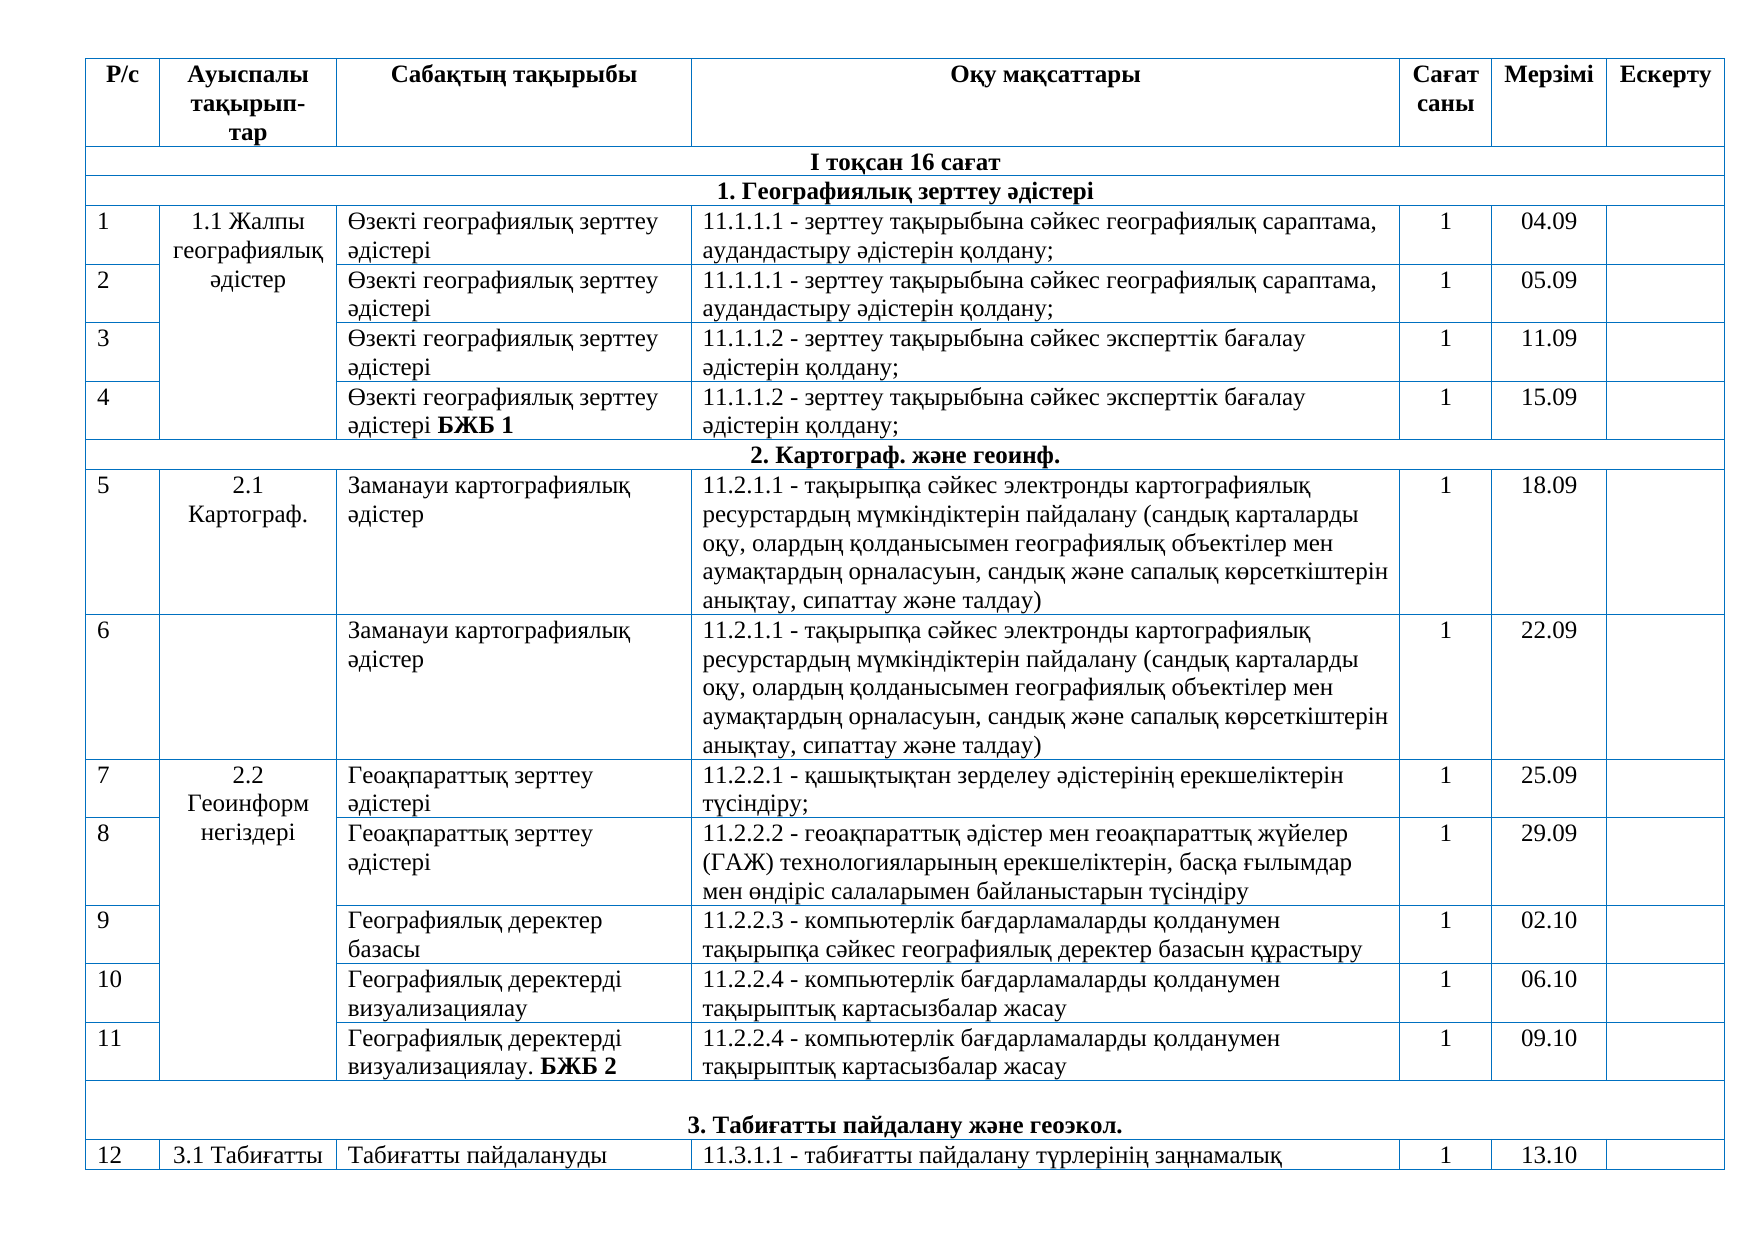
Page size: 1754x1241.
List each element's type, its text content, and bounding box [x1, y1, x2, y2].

table_cell 11.2.2.3 - компьютерлік бағдарламаларды қолданумен тақырыпқа сәйкес географиялық деректер базасын құрастыру [692, 906, 1399, 963]
table_header Оқу мақсаттары [692, 59, 1399, 146]
table_cell 09.10 [1492, 1023, 1606, 1080]
table_cell І тоқсан 16 сағат [86, 147, 1724, 175]
table_cell [1607, 964, 1724, 1022]
table_cell 1. Географиялық зерттеу әдістері [86, 176, 1724, 205]
table_cell [160, 615, 336, 759]
table_cell Географиялық деректерді визуализациялау [337, 964, 691, 1022]
table_cell [1607, 818, 1724, 904]
table_cell 18.09 [1492, 470, 1606, 614]
table_cell Заманауи картографиялық әдістер [337, 470, 691, 614]
table_cell 6 [86, 615, 159, 759]
table_cell 11.2.2.4 - компьютерлік бағдарламаларды қолданумен тақырыптық картасызбалар жасау [692, 964, 1399, 1022]
table_cell 11.1.1.1 - зерттеу тақырыбына сәйкес географиялық сараптама, аудандастыру әдістерін қолдану; [692, 265, 1399, 322]
table_cell [1607, 1023, 1724, 1080]
table_cell 04.09 [1492, 206, 1606, 264]
table_cell 1 [1400, 323, 1491, 381]
table_cell 06.10 [1492, 964, 1606, 1022]
table_cell 1 [1400, 964, 1491, 1022]
table_cell 1 [1400, 818, 1491, 904]
table_cell [1607, 760, 1724, 817]
table_cell 11.2.2.1 - қашықтықтан зерделеу әдістерінің ерекшеліктерін түсіндіру; [692, 760, 1399, 817]
table_cell 02.10 [1492, 906, 1606, 963]
table_cell 3. Табиғатты пайдалану және геоэкол. [86, 1081, 1724, 1139]
table_cell 1 [1400, 906, 1491, 963]
table_cell 1 [1400, 265, 1491, 322]
table_cell 11.2.1.1 - тақырыпқа сәйкес электронды картографиялық ресурстардың мүмкіндіктерін пайдалану (сандық карталарды оқу, олардың қолданысымен географиялық объектілер мен аумақтардың орналасуын, сандық және сапалық көрсеткіштерін анықтау, сипаттау және талдау) [692, 615, 1399, 759]
table_cell 05.09 [1492, 265, 1606, 322]
table_cell 1 [1400, 1140, 1491, 1168]
table_cell [1607, 323, 1724, 381]
table_cell 1 [1400, 382, 1491, 439]
table_cell 11.1.1.2 - зерттеу тақырыбына сәйкес эксперттік бағалау әдістерін қолдану; [692, 382, 1399, 439]
table_header Ескерту [1607, 59, 1724, 146]
table_cell 11.2.2.4 - компьютерлік бағдарламаларды қолданумен тақырыптық картасызбалар жасау [692, 1023, 1399, 1080]
table_header Ауыспалы тақырып- тар [160, 59, 336, 146]
table_cell 11.1.1.1 - зерттеу тақырыбына сәйкес географиялық сараптама, аудандастыру әдістерін қолдану; [692, 206, 1399, 264]
table_cell 22.09 [1492, 615, 1606, 759]
table_cell Өзекті географиялық зерттеу әдістері [337, 323, 691, 381]
table_cell 29.09 [1492, 818, 1606, 904]
table_cell 11 [86, 1023, 159, 1080]
table_header Сағат саны [1400, 59, 1491, 146]
table_cell 7 [86, 760, 159, 817]
table_cell 1.1 Жалпы географиялық әдістер [160, 206, 336, 439]
table_cell 2 [86, 265, 159, 322]
table_cell 4 [86, 382, 159, 439]
table_cell 15.09 [1492, 382, 1606, 439]
table_cell 12 [86, 1140, 159, 1168]
table_cell 2. Картограф. және геоинф. [86, 440, 1724, 469]
table_cell 13.10 [1492, 1140, 1606, 1168]
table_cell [160, 1140, 336, 1168]
table_cell 1 [1400, 615, 1491, 759]
table_cell 11.09 [1492, 323, 1606, 381]
table_cell Географиялық деректер базасы [337, 906, 691, 963]
table_cell Географиялық деректерді визуализациялау. БЖБ 2 [337, 1023, 691, 1080]
table_cell 11.2.2.2 - геоақпараттық әдістер мен геоақпараттық жүйелер (ГАЖ) технологияларының ерекшеліктерін, басқа ғылымдар мен өндіріс салаларымен байланыстарын түсіндіру [692, 818, 1399, 904]
table_cell Геоақпараттық зерттеу әдістері [337, 760, 691, 817]
table_cell Заманауи картографиялық әдістер [337, 615, 691, 759]
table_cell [337, 1140, 691, 1168]
table_cell Өзекті географиялық зерттеу әдістері [337, 206, 691, 264]
table_cell 2.1 Картограф. [160, 470, 336, 614]
table_cell 1 [1400, 760, 1491, 817]
table_cell 3 [86, 323, 159, 381]
table_cell 11.1.1.2 - зерттеу тақырыбына сәйкес эксперттік бағалау әдістерін қолдану; [692, 323, 1399, 381]
table_cell 9 [86, 906, 159, 963]
table_cell 1 [1400, 206, 1491, 264]
table_cell 1 [86, 206, 159, 264]
table_header Р/с [86, 59, 159, 146]
table_cell Өзекті географиялық зерттеу әдістері БЖБ 1 [337, 382, 691, 439]
table_cell 25.09 [1492, 760, 1606, 817]
table_cell [1607, 1140, 1724, 1168]
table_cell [692, 1140, 1399, 1168]
table_cell Өзекті географиялық зерттеу әдістері [337, 265, 691, 322]
table_cell 10 [86, 964, 159, 1022]
table_cell [1607, 470, 1724, 614]
table_cell 11.2.1.1 - тақырыпқа сәйкес электронды картографиялық ресурстардың мүмкіндіктерін пайдалану (сандық карталарды оқу, олардың қолданысымен географиялық объектілер мен аумақтардың орналасуын, сандық және сапалық көрсеткіштерін анықтау, сипаттау және талдау) [692, 470, 1399, 614]
table_cell 8 [86, 818, 159, 904]
table_cell [1607, 265, 1724, 322]
table_cell 2.2 Геоинформ негіздері [160, 760, 336, 1080]
table_header Мерзімі [1492, 59, 1606, 146]
table_cell [1607, 206, 1724, 264]
table_cell 1 [1400, 1023, 1491, 1080]
table_cell 1 [1400, 470, 1491, 614]
table_cell Геоақпараттық зерттеу әдістері [337, 818, 691, 904]
table_header Сабақтың тақырыбы [337, 59, 691, 146]
table_cell [1607, 906, 1724, 963]
table_cell [1607, 615, 1724, 759]
table_cell [1607, 382, 1724, 439]
table_cell 5 [86, 470, 159, 614]
